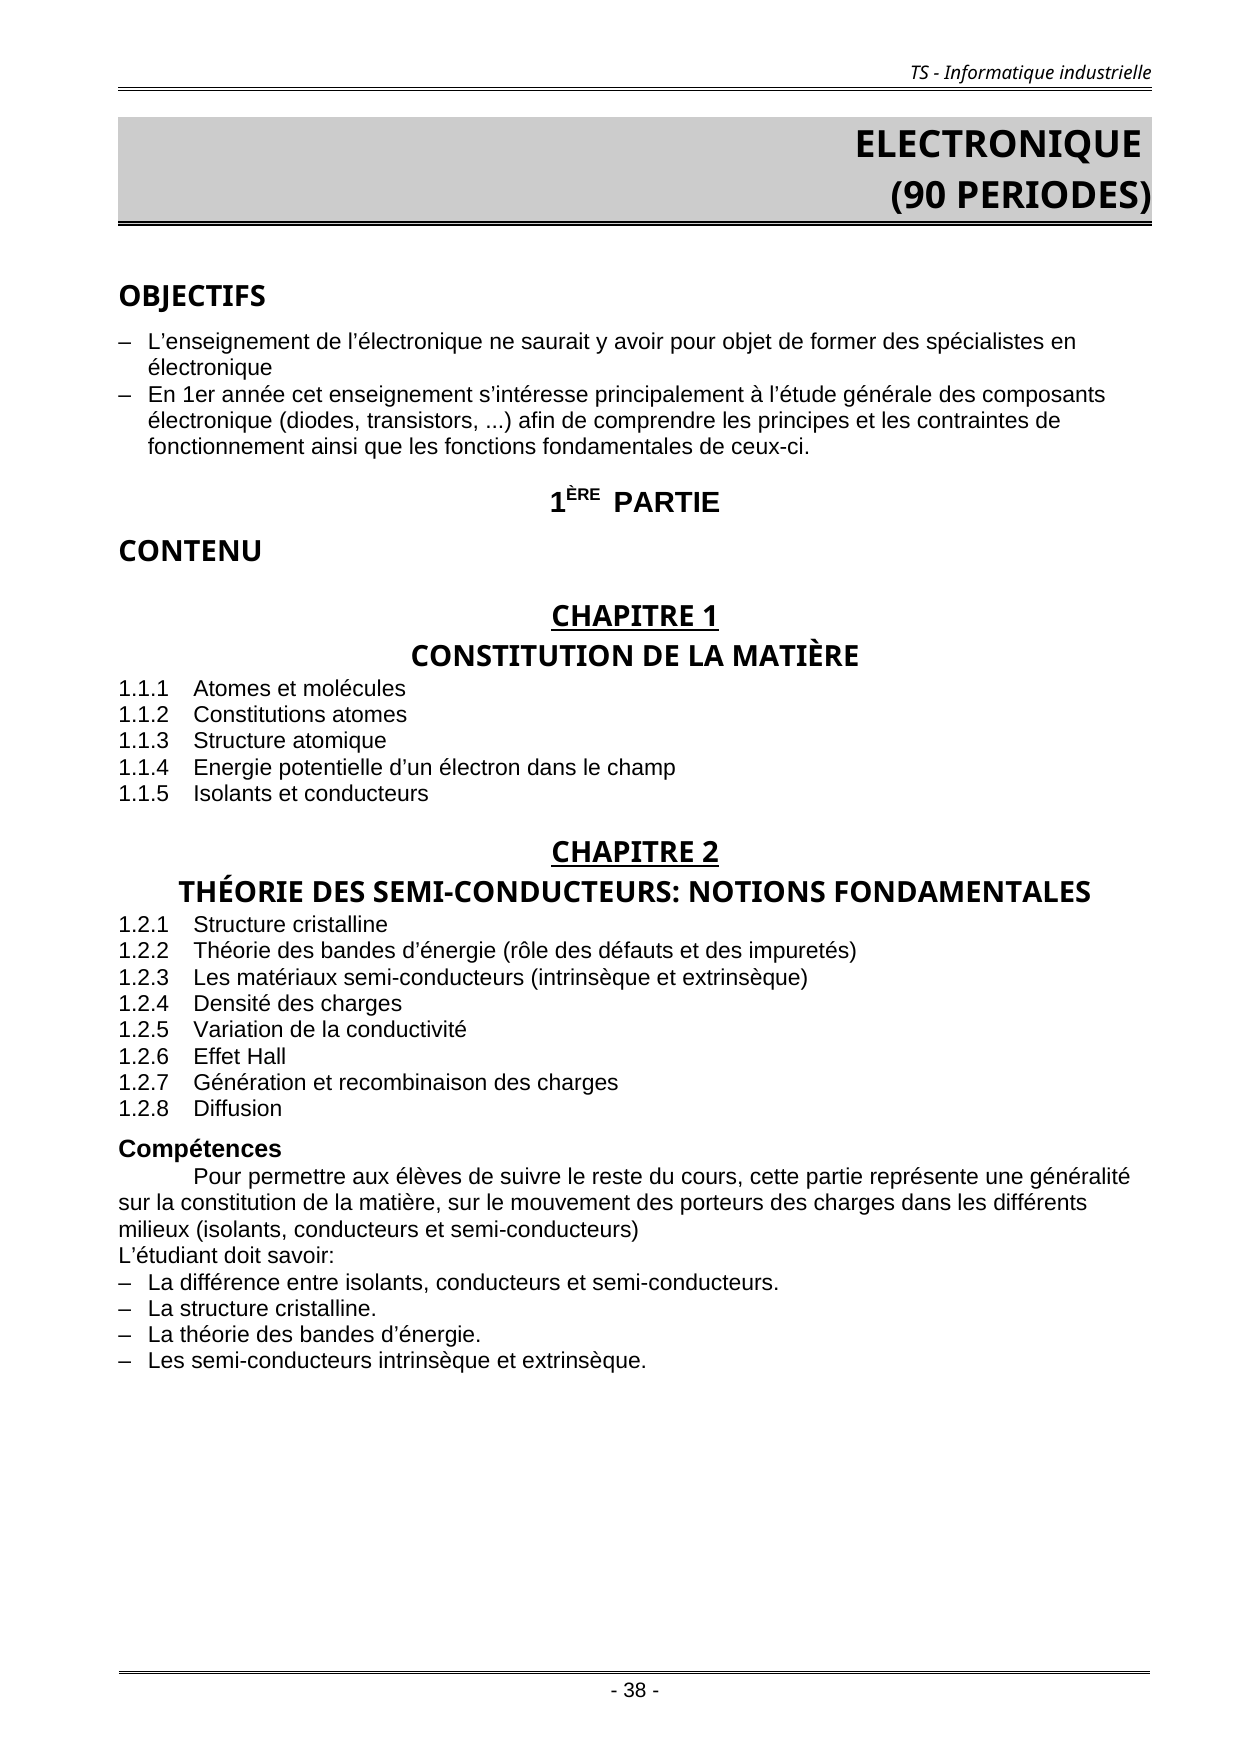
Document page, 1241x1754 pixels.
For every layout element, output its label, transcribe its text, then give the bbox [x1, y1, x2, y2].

text 1.1.2 Constitutions atomes [118, 701, 1152, 727]
title 1ère partie [118, 485, 1152, 518]
text 1.2.7 Génération et recombinaison des charges [118, 1069, 1152, 1095]
text 1.1.4 Energie potentielle d’un électron dans le champ [118, 754, 1152, 780]
text 1.2.5 Variation de la conductivité [118, 1016, 1152, 1043]
text 1.2.6 Effet Hall [118, 1043, 1152, 1069]
text – Les semi-conducteurs intrinsèque et extrinsèque. [118, 1347, 1152, 1374]
text 1.1.5 Isolants et conducteurs [118, 780, 1152, 807]
subtitle Contenu [118, 531, 1152, 570]
text – La différence entre isolants, conducteurs et semi-conducteurs. [118, 1268, 1152, 1295]
text 1.2.1 Structure cristalline [118, 911, 1152, 937]
text L’étudiant doit savoir: [118, 1242, 1152, 1268]
subtitle Objectifs [118, 276, 1152, 315]
text Pour permettre aux élèves de suivre le reste du cours, cette partie représente une généralité sur la constitution de la matière, sur le mouvement des porteurs des charges dans les différents milieux (isolants, conducteurs et semi-conducteurs) [118, 1163, 1152, 1242]
text 1.2.4 Densité des charges [118, 990, 1152, 1016]
text – La théorie des bandes d’énergie. [118, 1321, 1152, 1347]
text 1.2.3 Les matériaux semi-conducteurs (intrinsèque et extrinsèque) [118, 964, 1152, 990]
text 1.1.3 Structure atomique [118, 727, 1152, 754]
text – En 1er année cet enseignement s’intéresse principalement à l’étude générale des composants électronique (diodes, transistors, ...) afin de comprendre les principes et les contraintes de fonctionnement ainsi que les fonctions fondamentales de ceux-ci. [118, 381, 1152, 460]
text 1.1.1 Atomes et molécules [118, 675, 1152, 701]
subtitle ELECTRONIQUE (90 periodes) [118, 117, 1152, 221]
text – La structure cristalline. [118, 1295, 1152, 1321]
text – L’enseignement de l’électronique ne saurait y avoir pour objet de former des spécialistes en électronique [118, 328, 1152, 381]
text 1.2.8 Diffusion [118, 1095, 1152, 1122]
subtitle Compétences [118, 1134, 1152, 1163]
title Chapitre 2 Théorie des semi-conducteurs: notions fondamentales [118, 832, 1152, 911]
text 1.2.2 Théorie des bandes d’énergie (rôle des défauts et des impuretés) [118, 937, 1152, 964]
title Chapitre 1 Constitution de la matière [118, 595, 1152, 675]
